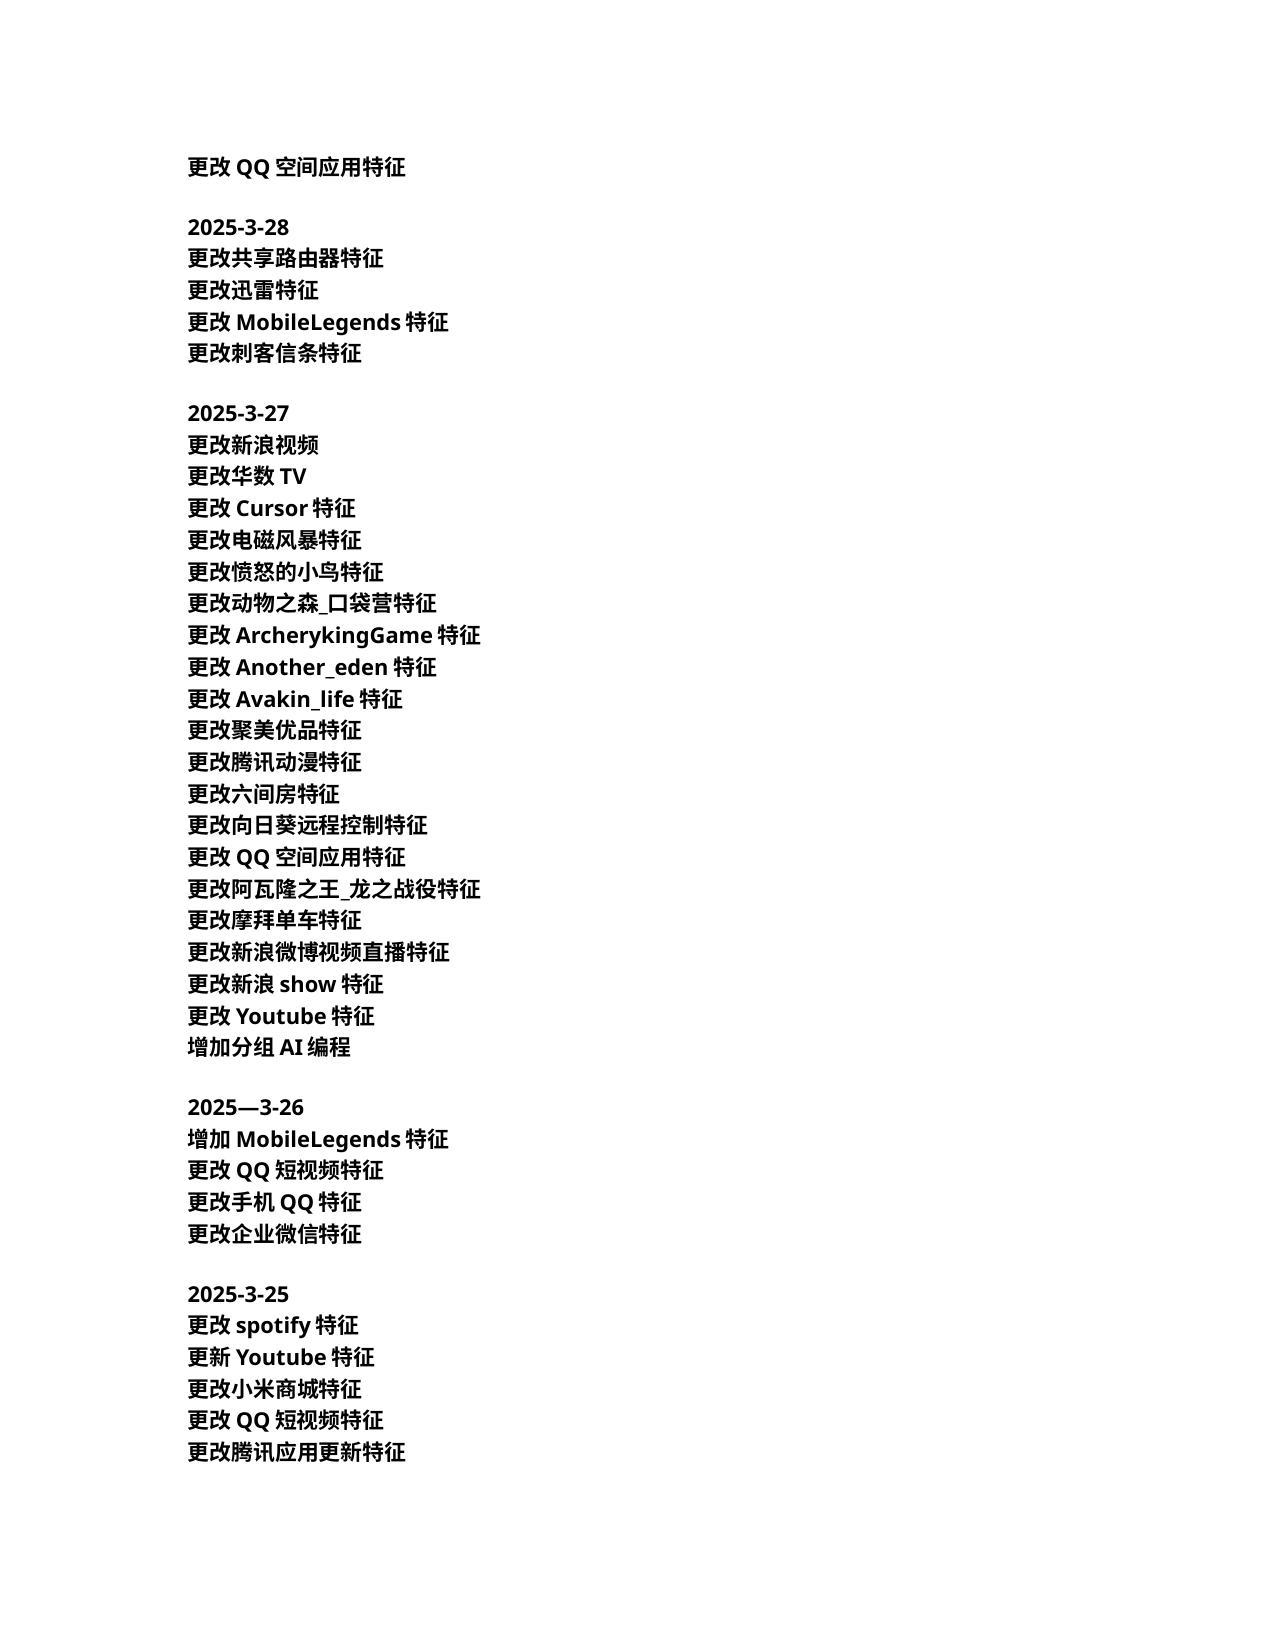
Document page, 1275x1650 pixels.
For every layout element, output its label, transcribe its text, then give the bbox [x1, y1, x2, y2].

text 更改Another_eden特征 [187, 650, 1087, 682]
text 2025-3-28 [187, 212, 1087, 241]
text 更改QQ短视频特征 [187, 1153, 1087, 1185]
text 2025—3-26 [187, 1092, 1087, 1122]
text 增加分组AI编程 [187, 1030, 1087, 1062]
text 更改腾讯动漫特征 [187, 745, 1087, 777]
text 更改摩拜单车特征 [187, 903, 1087, 935]
text 更改新浪show特征 [187, 967, 1087, 999]
text 增加MobileLegends特征 [187, 1122, 1087, 1153]
text 更改Avakin_life特征 [187, 682, 1087, 713]
text 更改手机QQ特征 [187, 1185, 1087, 1217]
text 更改共享路由器特征 [187, 241, 1087, 273]
text 更改新浪微博视频直播特征 [187, 935, 1087, 967]
text 更改新浪视频 [187, 428, 1087, 459]
text 更改Cursor特征 [187, 491, 1087, 523]
text 更改阿瓦隆之王_龙之战役特征 [187, 872, 1087, 903]
text 更改动物之森_口袋营特征 [187, 586, 1087, 618]
text 更改迅雷特征 [187, 273, 1087, 305]
text 更改腾讯应用更新特征 [187, 1435, 1087, 1467]
text 更改QQ空间应用特征 [187, 150, 1087, 182]
text 更改向日葵远程控制特征 [187, 808, 1087, 840]
text 更改QQ空间应用特征 [187, 840, 1087, 872]
text 更改ArcherykingGame特征 [187, 618, 1087, 650]
text 更改MobileLegends特征 [187, 305, 1087, 336]
text 更改聚美优品特征 [187, 713, 1087, 745]
text 2025-3-25 [187, 1278, 1087, 1308]
text 更改企业微信特征 [187, 1217, 1087, 1249]
text 更改Youtube特征 [187, 999, 1087, 1030]
text 更改愤怒的小鸟特征 [187, 554, 1087, 586]
text 更新Youtube特征 [187, 1340, 1087, 1372]
text 更改小米商城特征 [187, 1372, 1087, 1403]
text 更改刺客信条特征 [187, 336, 1087, 368]
text 更改六间房特征 [187, 777, 1087, 808]
text 更改电磁风暴特征 [187, 523, 1087, 554]
text 更改QQ短视频特征 [187, 1403, 1087, 1435]
text 2025-3-27 [187, 398, 1087, 428]
text 更改spotify特征 [187, 1308, 1087, 1340]
text 更改华数TV [187, 459, 1087, 491]
